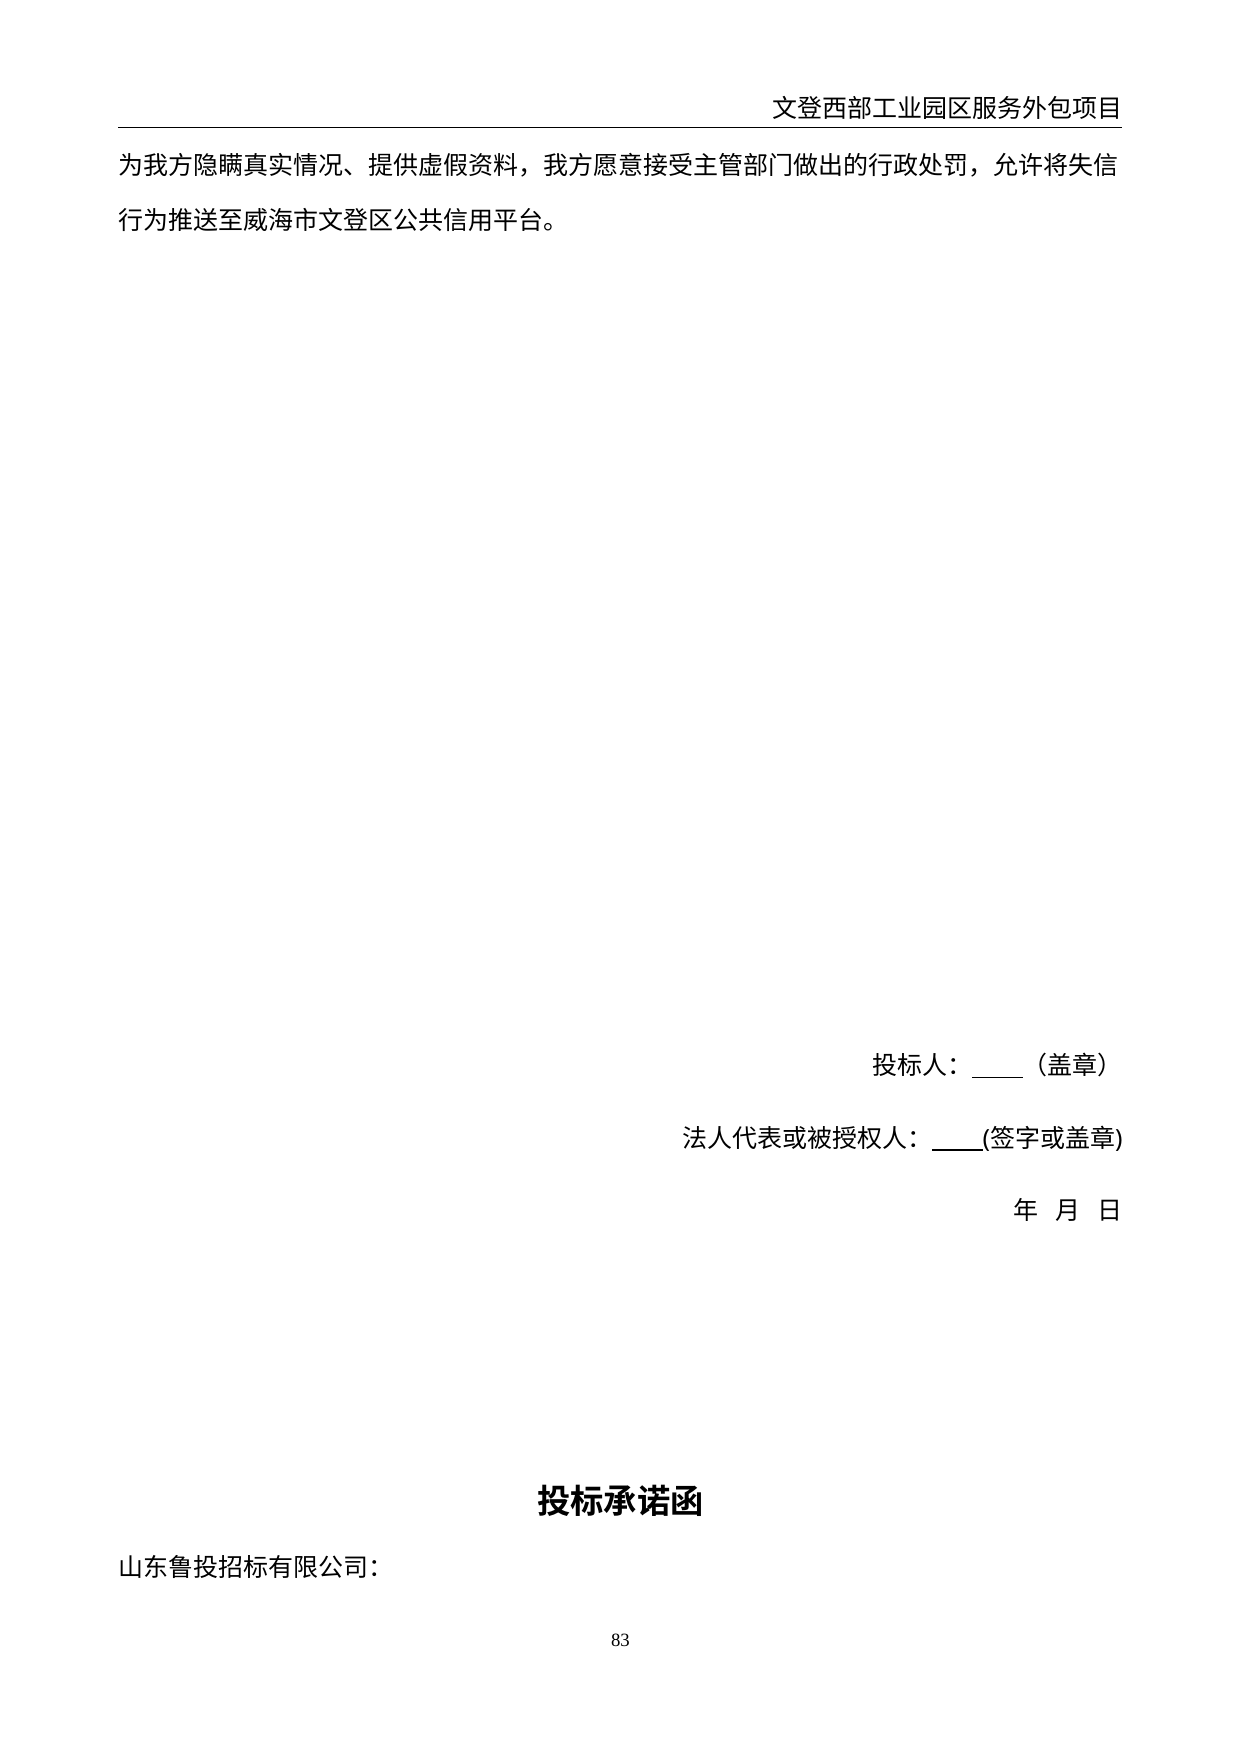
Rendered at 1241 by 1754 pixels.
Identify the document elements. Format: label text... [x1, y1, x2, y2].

text 年 月 日 [118, 1191, 1122, 1227]
text 法人代表或被授权人： (签字或盖章) [118, 1118, 1122, 1154]
text 投标承诺函 [118, 1475, 1122, 1523]
text 投标人： （盖章） [118, 1046, 1122, 1082]
text 山东鲁投招标有限公司： [118, 1547, 1122, 1583]
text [118, 146, 1122, 236]
